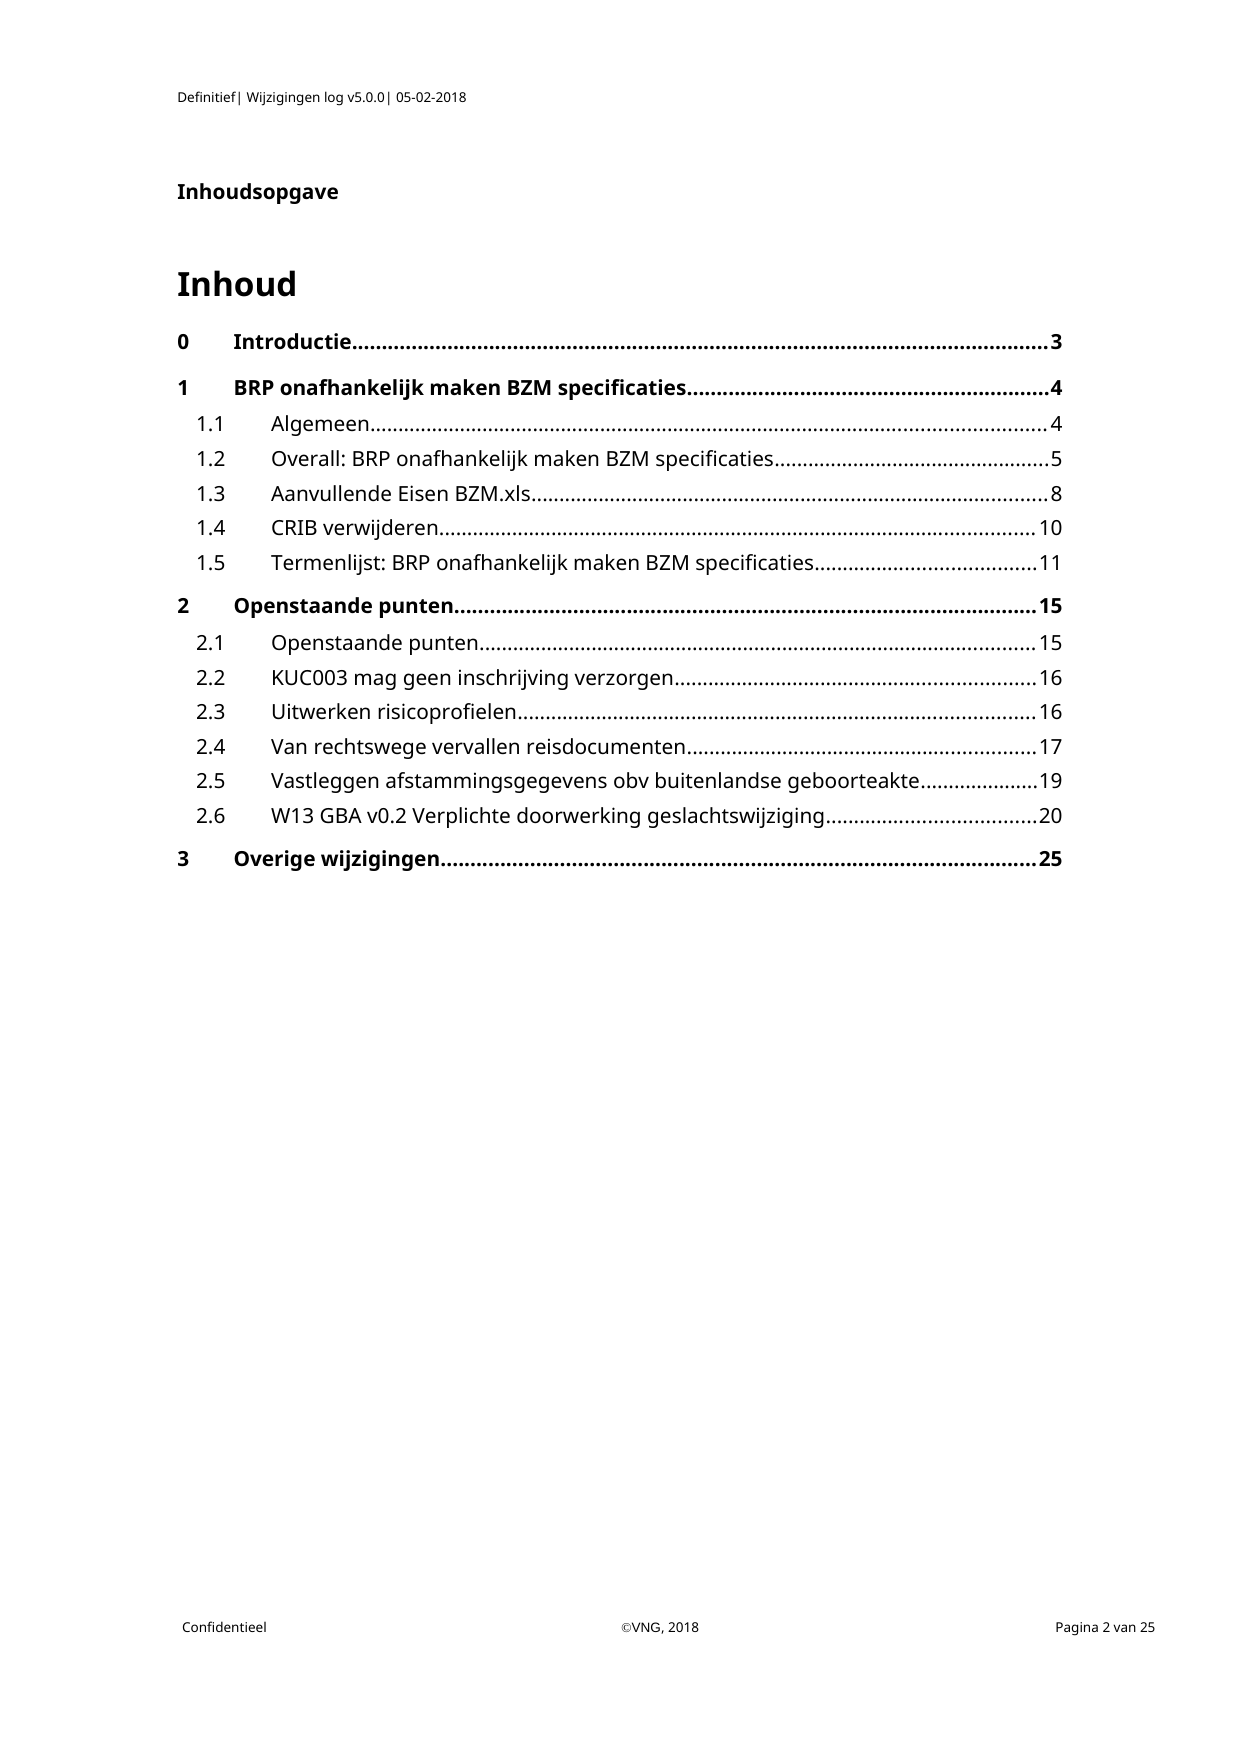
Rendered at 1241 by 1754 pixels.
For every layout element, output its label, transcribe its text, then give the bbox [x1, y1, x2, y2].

text Inhoudsopgave [177, 177, 1063, 206]
